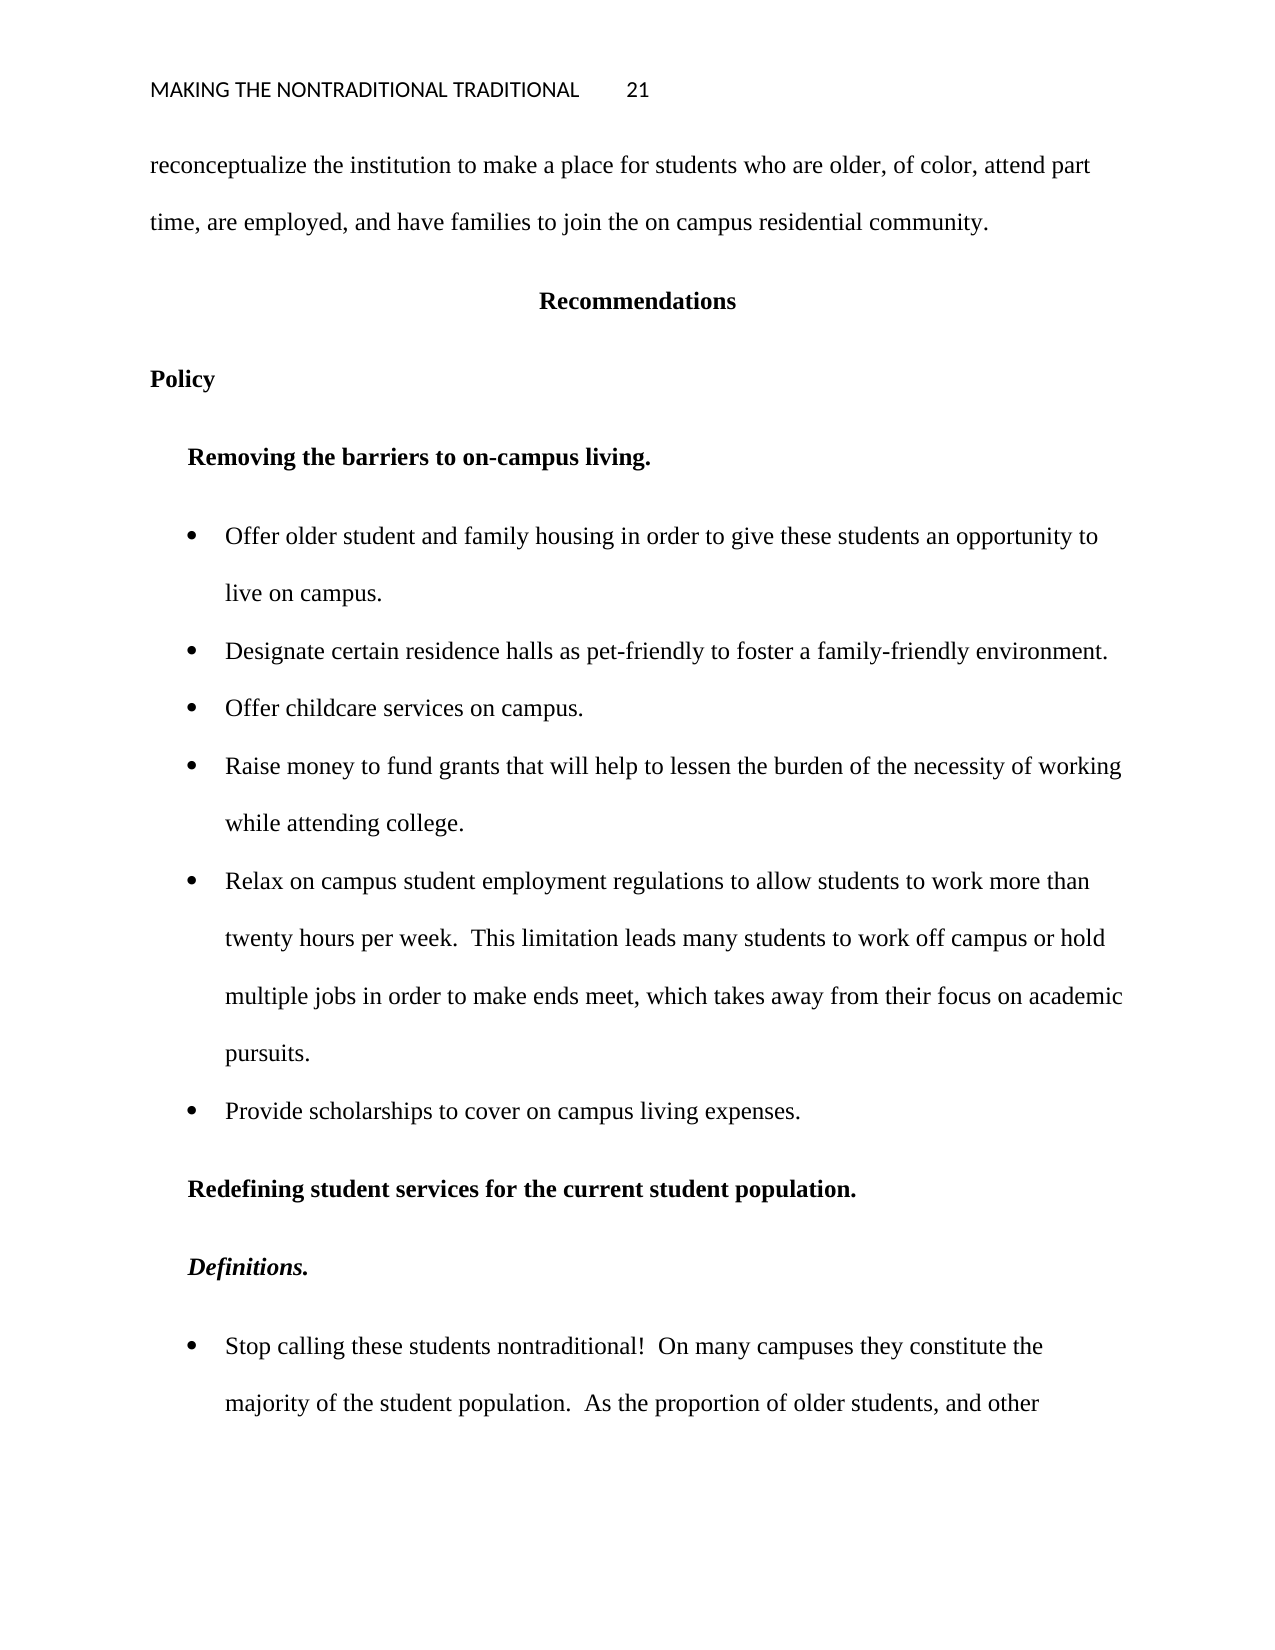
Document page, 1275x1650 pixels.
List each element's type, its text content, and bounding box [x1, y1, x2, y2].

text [150, 150, 1125, 236]
list Offer older student and family housing in order to give these students an opportunity to live on campus. [187, 521, 1125, 607]
list Designate certain residence halls as pet-friendly to foster a family-friendly environment. [187, 636, 1125, 664]
text Redefining student services for the current student population. [150, 1174, 1125, 1203]
text Recommendations [150, 286, 1125, 314]
list Relax on campus student employment regulations to allow students to work more than twenty hours per week. This limitation leads many students to work off campus or hold multiple jobs in order to make ends meet, which takes away from their focus on academic pursuits. [187, 866, 1125, 1067]
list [187, 1331, 1125, 1417]
text Removing the barriers to on-campus living. [150, 442, 1125, 471]
list Offer childcare services on campus. [187, 693, 1125, 722]
text Policy [150, 364, 1125, 393]
text Definitions. [150, 1252, 1125, 1281]
list Provide scholarships to cover on campus living expenses. [187, 1096, 1125, 1124]
list Raise money to fund grants that will help to lessen the burden of the necessity of working while attending college. [187, 751, 1125, 837]
